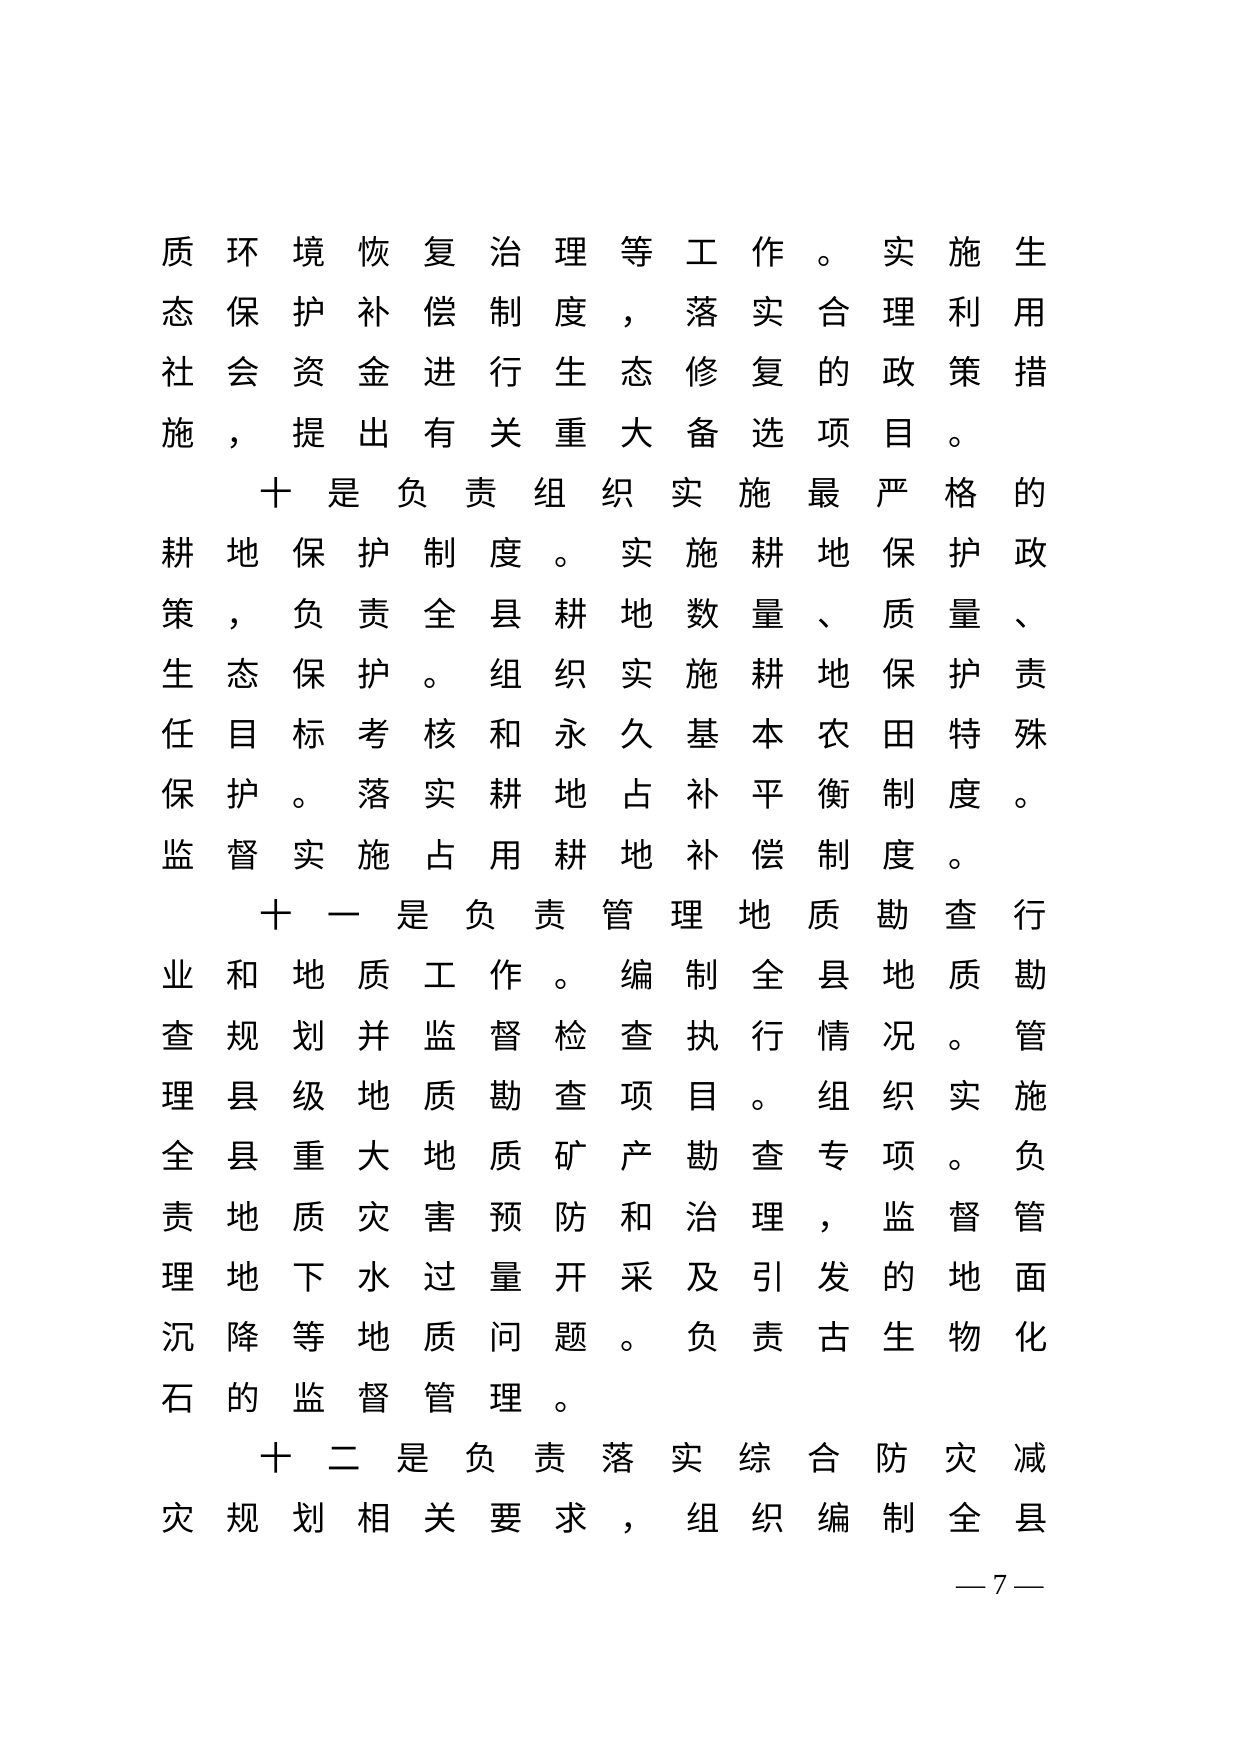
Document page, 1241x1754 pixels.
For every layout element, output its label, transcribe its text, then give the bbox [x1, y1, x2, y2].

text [161, 219, 1079, 461]
text 十一是负责管理地质勘查行业和地质工作。编制全县地质勘查规划并监督检查执行情况。管理县级地质勘查项目。组织实施全县重大地质矿产勘查专项。负责地质灾害预防和治理，监督管理地下水过量开采及引发的地面沉降等地质问题。负责古生物化石的监督管理。 [161, 883, 1079, 1426]
text 十是负责组织实施最严格的耕地保护制度。实施耕地保护政策，负责全县耕地数量、质量、生态保护。组织实施耕地保护责任目标考核和永久基本农田特殊保护。落实耕地占补平衡制度。监督实施占用耕地补偿制度。 [161, 461, 1079, 883]
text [161, 1426, 1079, 1546]
